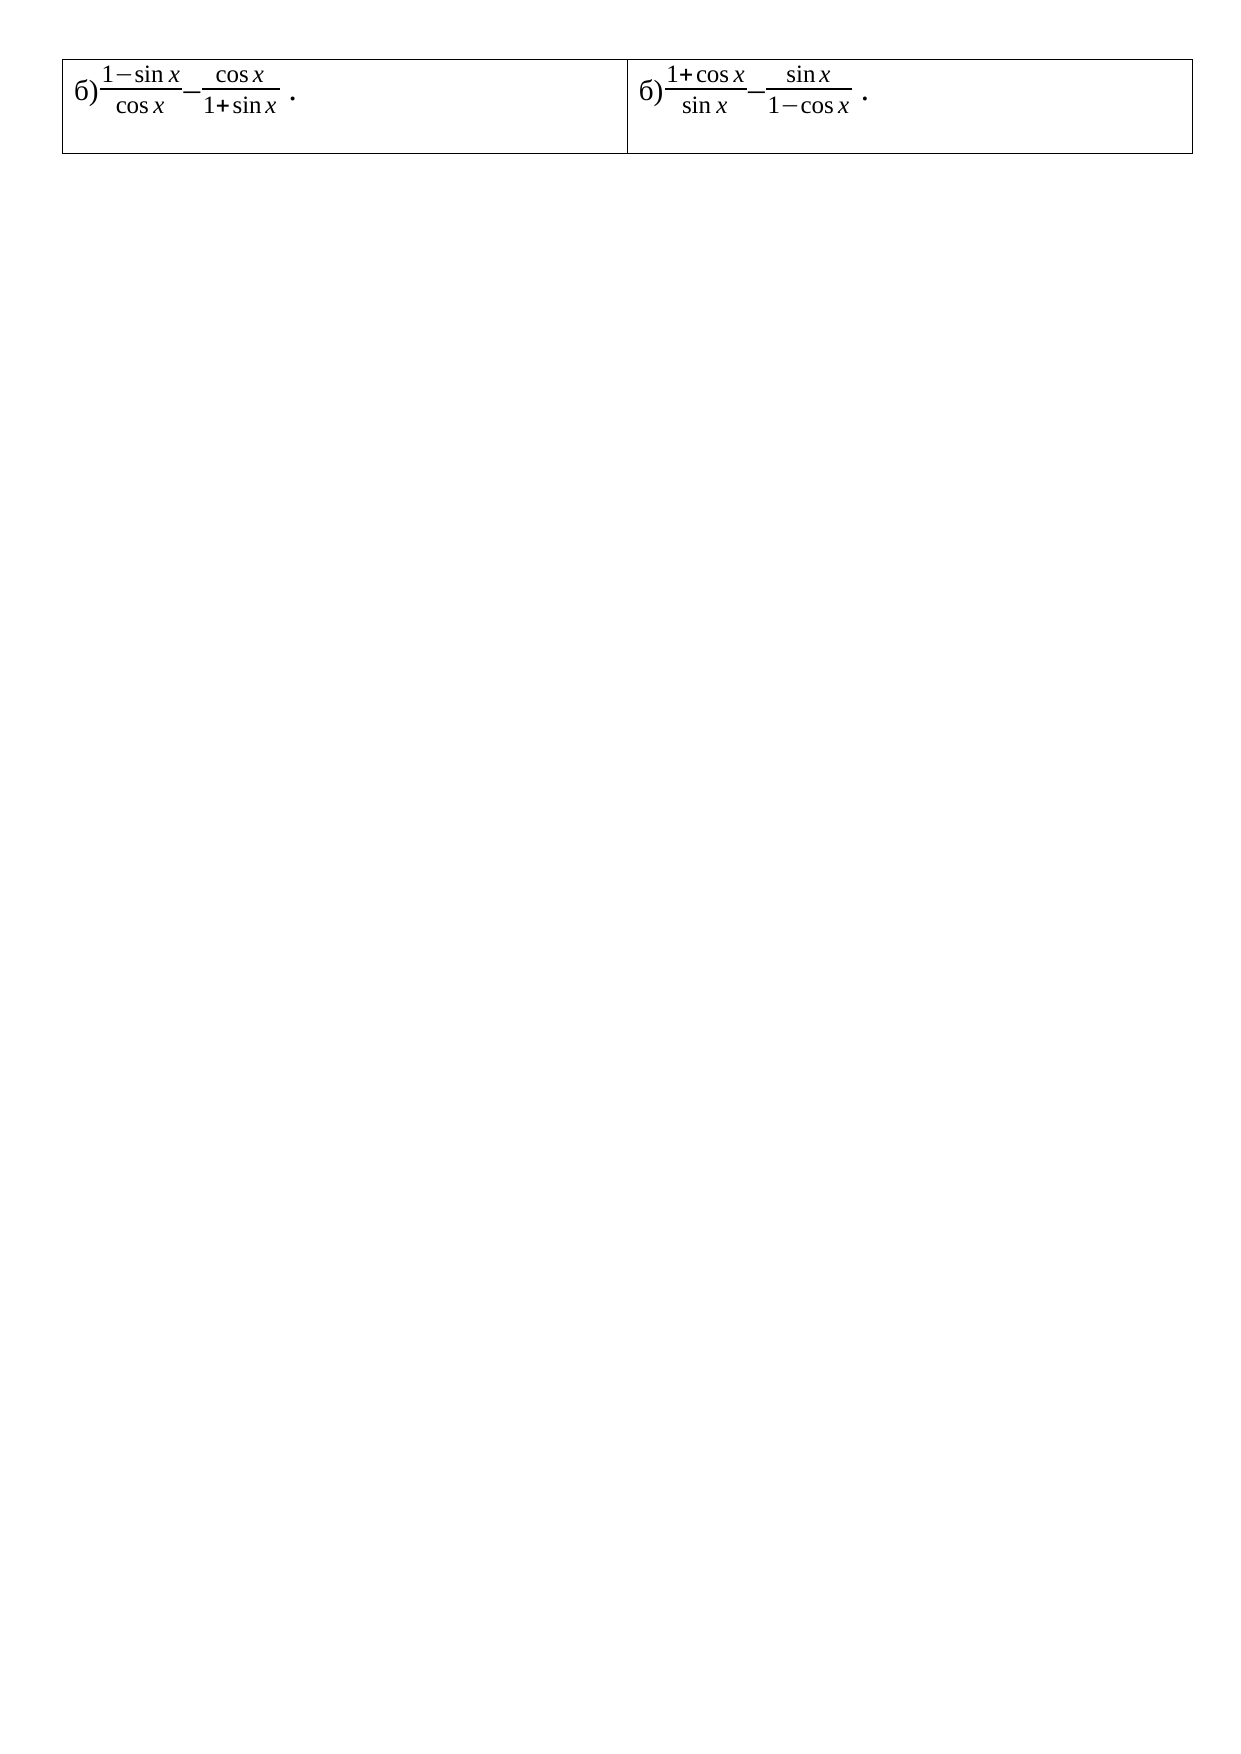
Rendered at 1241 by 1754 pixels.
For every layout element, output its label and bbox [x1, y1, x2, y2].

table_cell [628, 60, 1192, 153]
table_cell [63, 60, 627, 153]
